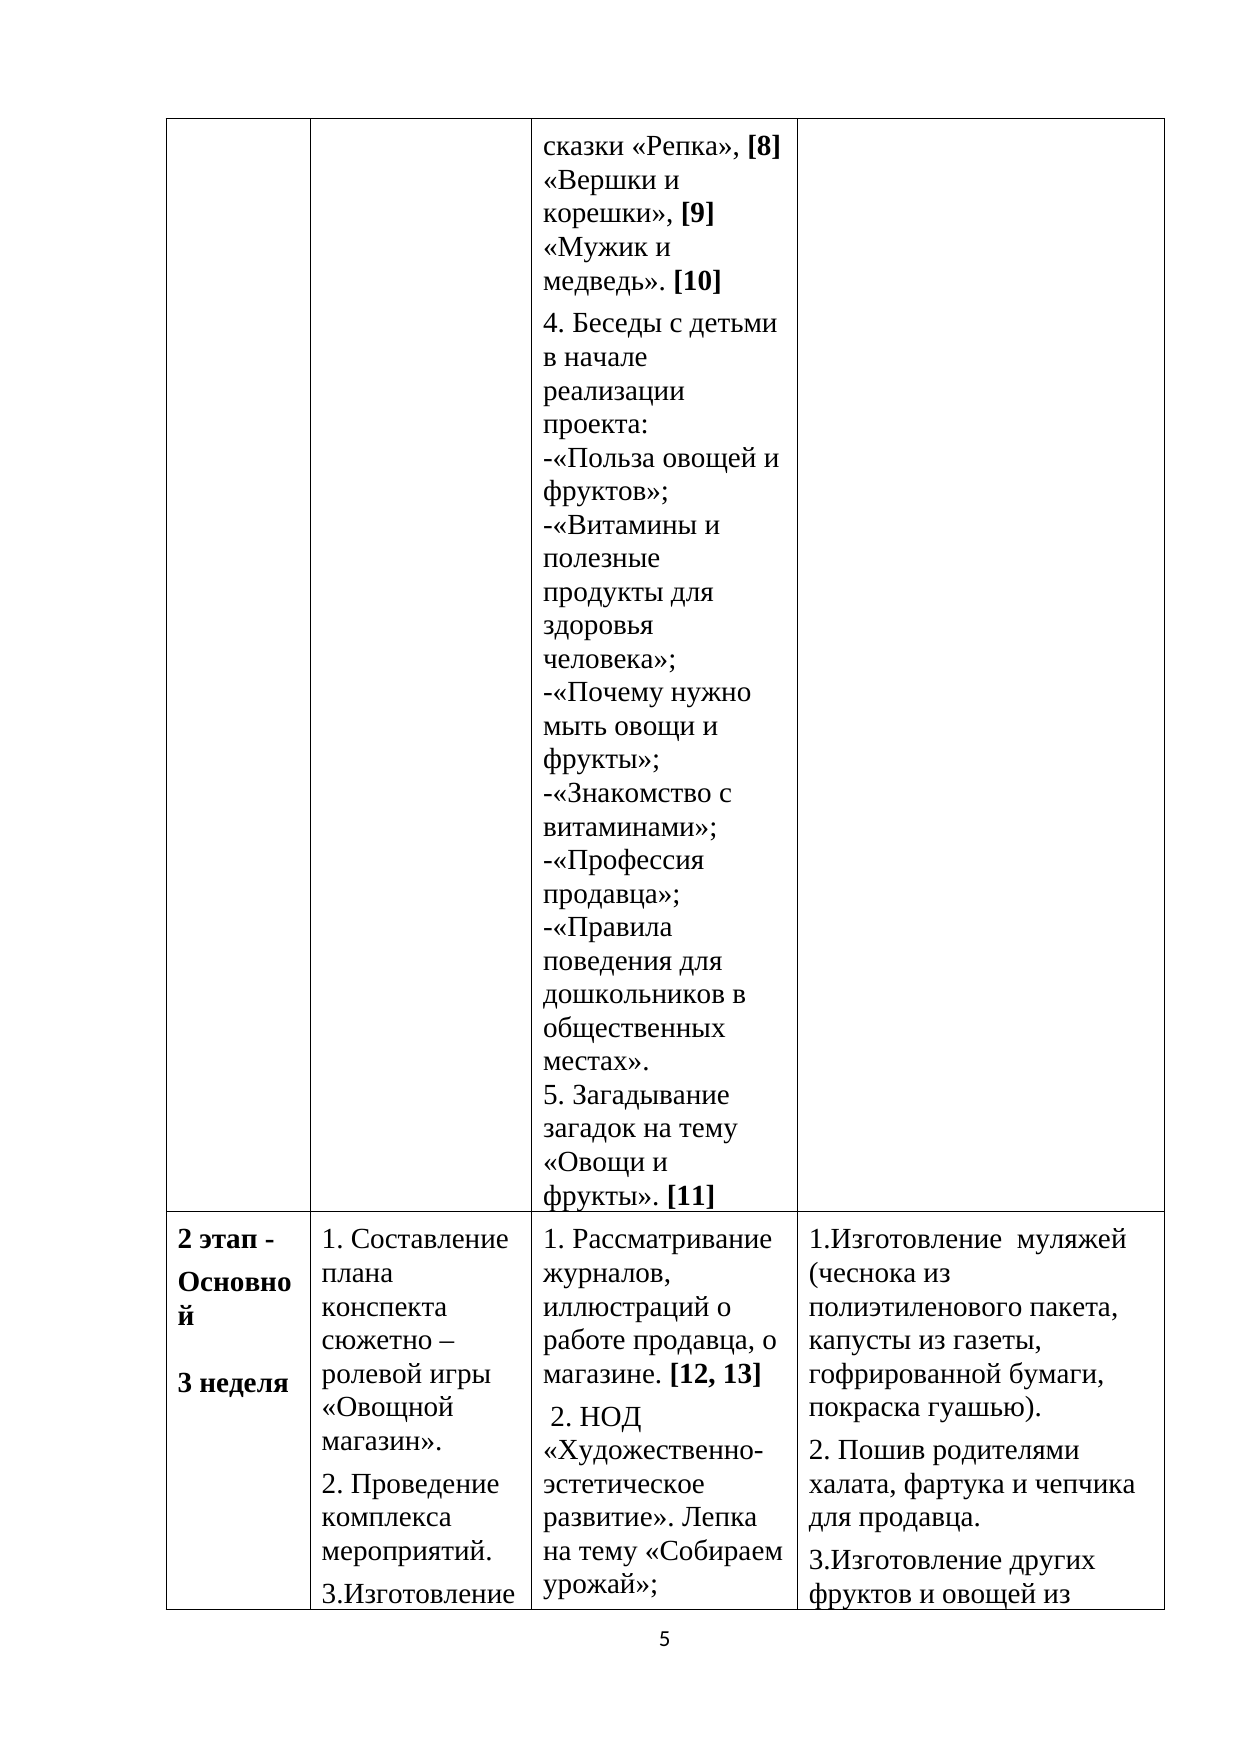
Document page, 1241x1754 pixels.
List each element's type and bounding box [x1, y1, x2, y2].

table_cell [311, 1212, 531, 1609]
table_cell [167, 1212, 310, 1609]
table_cell [532, 1212, 797, 1609]
table_cell [167, 119, 310, 1211]
table_cell [532, 119, 797, 1211]
table_cell [311, 119, 531, 1211]
table_cell [798, 1212, 1164, 1609]
table_cell [798, 119, 1164, 1211]
